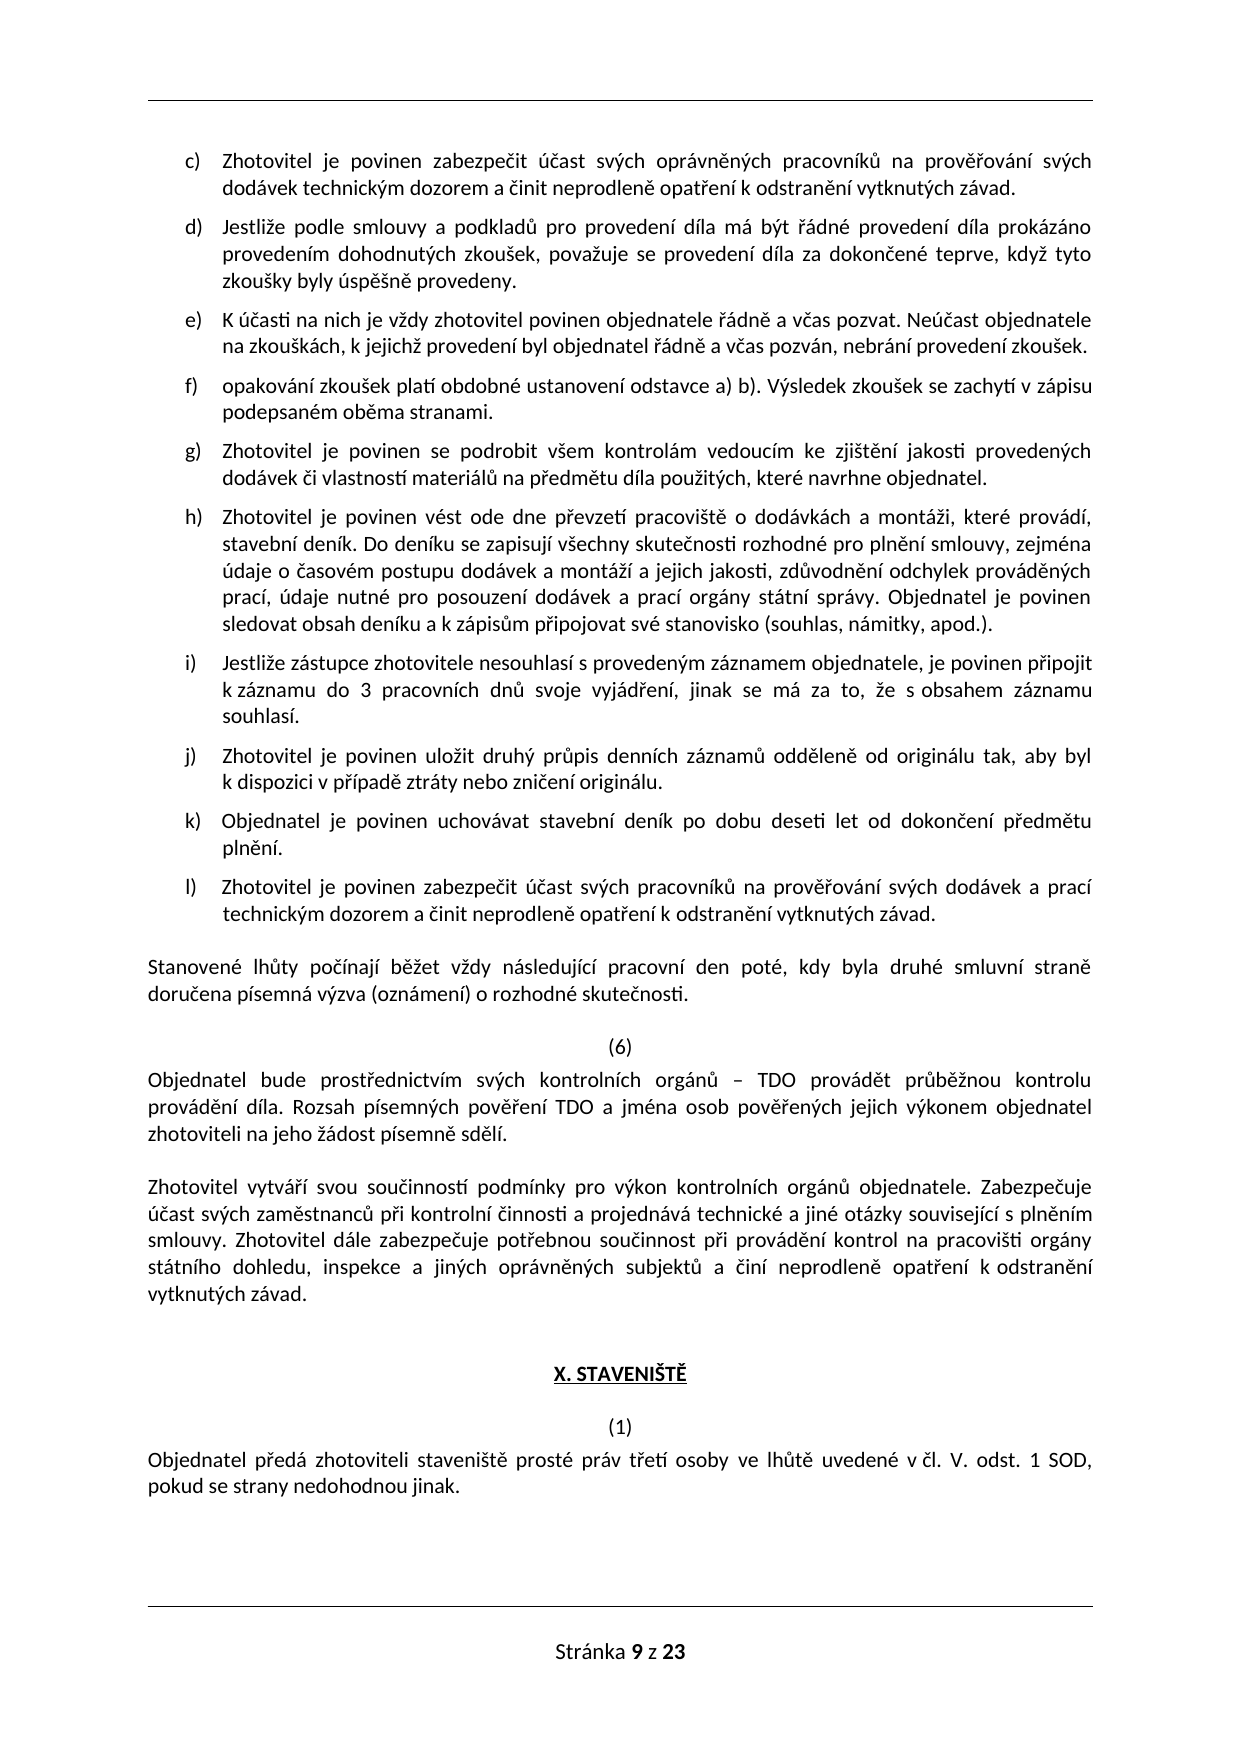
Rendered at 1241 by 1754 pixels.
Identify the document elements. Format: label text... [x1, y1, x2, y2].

list Objednatel je povinen uchovávat stavební deník po dobu deseti let od dokončení předmětu plnění. [185, 808, 1093, 861]
list Zhotovitel je povinen zabezpečit účast svých oprávněných pracovníků na prověřování svých dodávek technickým dozorem a činit neprodleně opatření k odstranění vytknutých závad. [185, 148, 1093, 201]
list Jestliže zástupce zhotovitele nesouhlasí s provedeným záznamem objednatele, je povinen připojit k záznamu do 3 pracovních dnů svoje vyjádření, jinak se má za to, že s obsahem záznamu souhlasí. [185, 649, 1093, 729]
text (1) [148, 1413, 1093, 1440]
list opakování zkoušek platí obdobné ustanovení odstavce a) b). Výsledek zkoušek se zachytí v zápisu podepsaném oběma stranami. [185, 372, 1093, 425]
text X. Staveniště [148, 1360, 1093, 1386]
list K účasti na nich je vždy zhotovitel povinen objednatele řádně a včas pozvat. Neúčast objednatele na zkouškách, k jejichž provedení byl objednatel řádně a včas pozván, nebrání provedení zkoušek. [185, 306, 1093, 359]
text (6) [148, 1033, 1093, 1060]
list Zhotovitel je povinen se podrobit všem kontrolám vedoucím ke zjištění jakosti provedených dodávek či vlastností materiálů na předmětu díla použitých, které navrhne objednatel. [185, 438, 1093, 491]
list Zhotovitel je povinen zabezpečit účast svých pracovníků na prověřování svých dodávek a prací technickým dozorem a činit neprodleně opatření k odstranění vytknutých závad. [185, 873, 1093, 927]
text Stanovené lhůty počínají běžet vždy následující pracovní den poté, kdy byla druhé smluvní straně doručena písemná výzva (oznámení) o rozhodné skutečnosti. [148, 953, 1093, 1007]
list Jestliže podle smlouvy a podkladů pro provedení díla má být řádné provedení díla prokázáno provedením dohodnutých zkoušek, považuje se provedení díla za dokončené teprve, když tyto zkoušky byly úspěšně provedeny. [185, 213, 1093, 293]
list Zhotovitel je povinen uložit druhý průpis denních záznamů odděleně od originálu tak, aby byl k dispozici v případě ztráty nebo zničení originálu. [185, 742, 1093, 795]
text Zhotovitel vytváří svou součinností podmínky pro výkon kontrolních orgánů objednatele. Zabezpečuje účast svých zaměstnanců při kontrolní činnosti a projednává technické a jiné otázky související s plněním smlouvy. Zhotovitel dále zabezpečuje potřebnou součinnost při provádění kontrol na pracovišti orgány státního dohledu, inspekce a jiných oprávněných subjektů a činí neprodleně opatření k odstranění vytknutých závad. [148, 1173, 1093, 1306]
text Objednatel předá zhotoviteli staveniště prosté práv třetí osoby ve lhůtě uvedené v čl. V. odst. 1 SOD, pokud se strany nedohodnou jinak. [148, 1446, 1093, 1499]
text Objednatel bude prostřednictvím svých kontrolních orgánů – TDO provádět průběžnou kontrolu provádění díla. Rozsah písemných pověření TDO a jména osob pověřených jejich výkonem objednatel zhotoviteli na jeho žádost písemně sdělí. [148, 1066, 1093, 1146]
list Zhotovitel je povinen vést ode dne převzetí pracoviště o dodávkách a montáži, které provádí, stavební deník. Do deníku se zapisují všechny skutečnosti rozhodné pro plnění smlouvy, zejména údaje o časovém postupu dodávek a montáží a jejich jakosti, zdůvodnění odchylek prováděných prací, údaje nutné pro posouzení dodávek a prací orgány státní správy. Objednatel je povinen sledovat obsah deníku a k zápisům připojovat své stanovisko (souhlas, námitky, apod.). [185, 503, 1093, 637]
